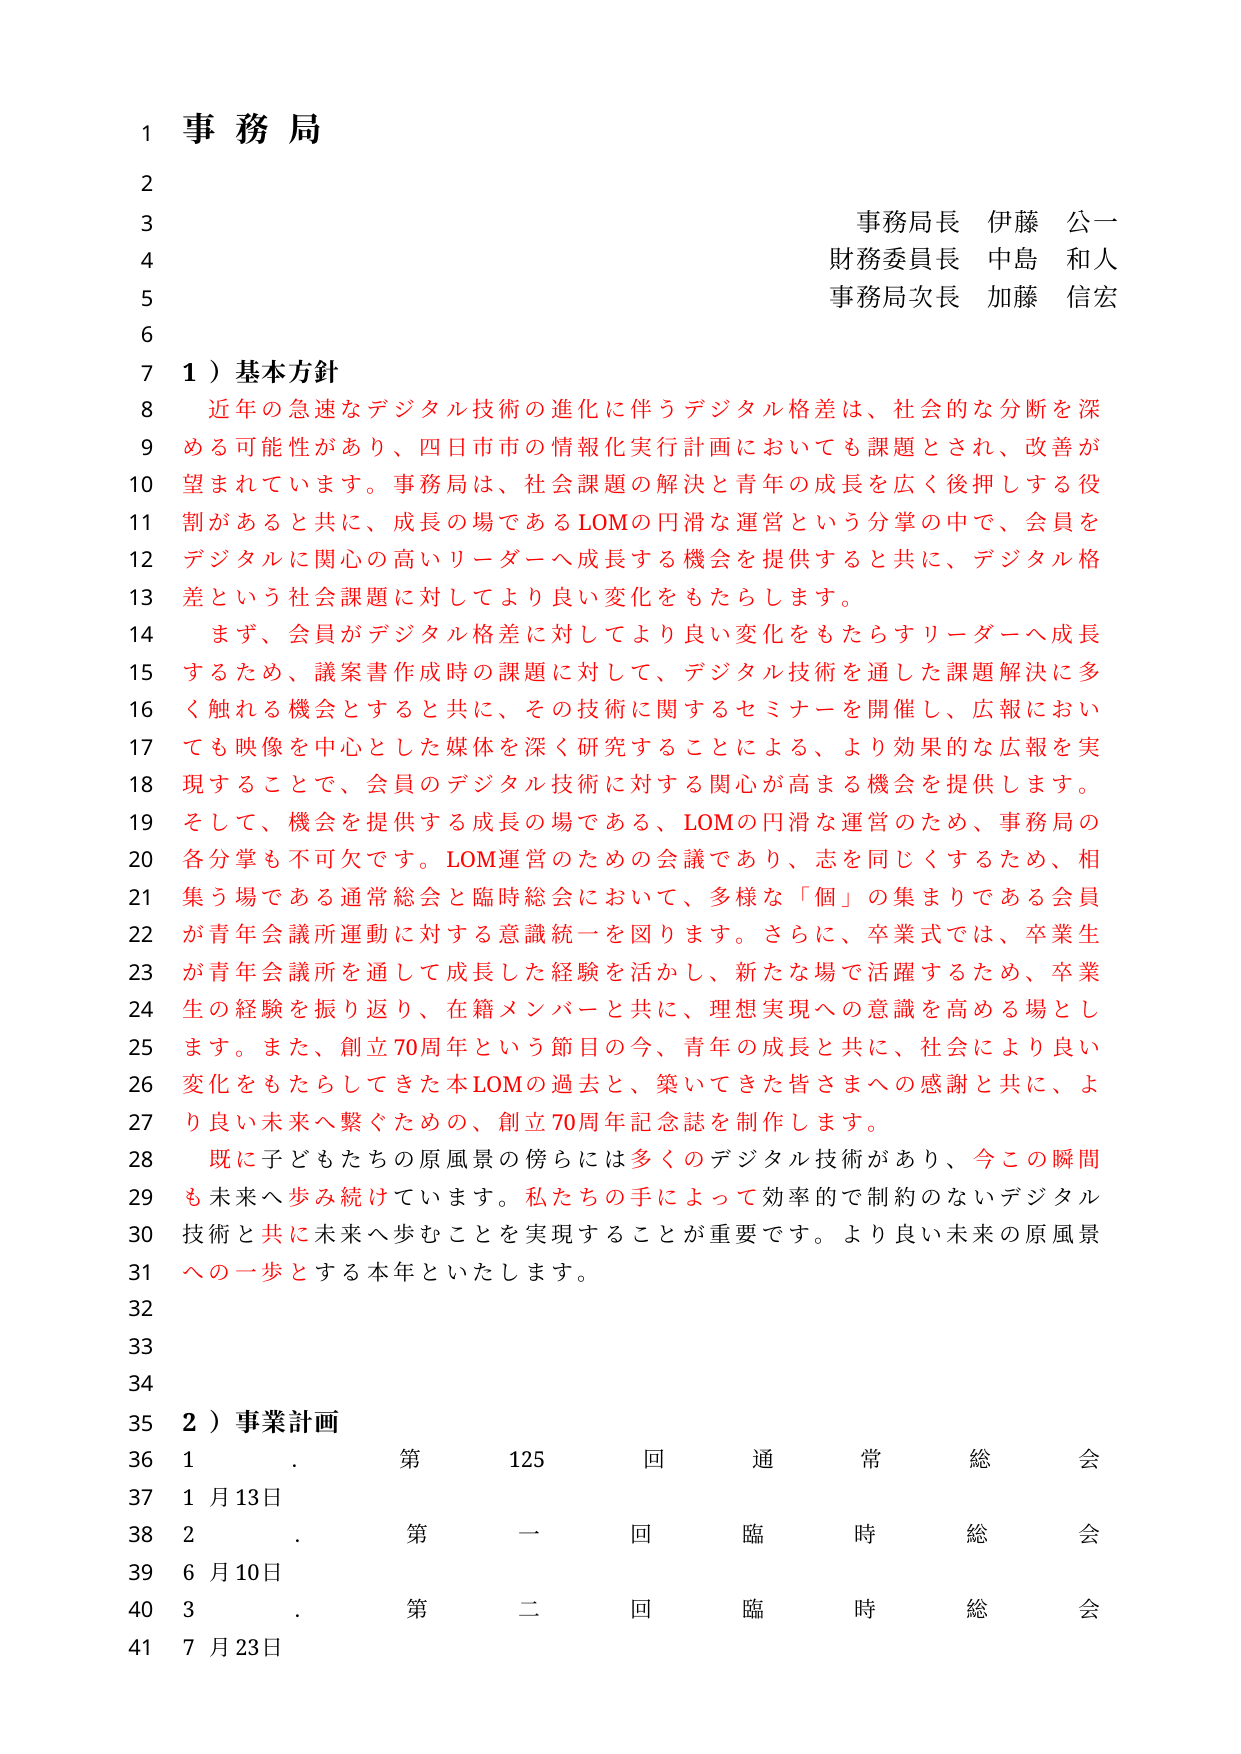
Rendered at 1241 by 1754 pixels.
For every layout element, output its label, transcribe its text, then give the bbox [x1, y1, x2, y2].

text 事務局次長 加藤 信宏 [182, 277, 1119, 314]
text 2）事業計画 [182, 1402, 1119, 1439]
text 事務局 [182, 89, 1119, 164]
text 財務委員長 中島 和人 [182, 239, 1119, 277]
text 事務局長 伊藤 公一 [182, 202, 1119, 239]
text 1．第125回通常総会 1月13日 [182, 1439, 1105, 1514]
text まず、会員がデジタル格差に対してより良い変化をもたらすリーダーへ成長するため、議案書作成時の課題に対して、デジタル技術を通した課題解決に多く触れる機会とすると共に、その技術に関するセミナーを開催し、広報においても映像を中心とした媒体を深く研究することによる、より効果的な広報を実現することで、会員のデジタル技術に対する関心が高まる機会を提供します。そして、機会を提供する成長の場である、LOMの円滑な運営のため、事務局の各分掌も不可欠です。LOM運営のための会議であり、志を同じくするため、相集う場である通常総会と臨時総会において、多様な「個」の集まりである会員が青年会議所運動に対する意識統一を図ります。さらに、卒業式では、卒業生が青年会議所を通して成長した経験を活かし、新たな場で活躍するため、卒業生の経験を振り返り、在籍メンバーと共に、理想実現への意識を高める場とします。また、創立70周年という節目の今、青年の成長と共に、社会により良い変化をもたらしてきた本LOMの過去と、築いてきた皆さまへの感謝と共に、より良い未来へ繋ぐための、創立70周年記念誌を制作します。 [182, 614, 1105, 1139]
text 3．第二回臨時総会 7月23日 [182, 1589, 1105, 1664]
text 近年の急速なデジタル技術の進化に伴うデジタル格差は、社会的な分断を深める可能性があり、四日市市の情報化実行計画においても課題とされ、改善が望まれています。事務局は、社会課題の解決と青年の成長を広く後押しする役割があると共に、成長の場であるLOMの円滑な運営という分掌の中で、会員をデジタルに関心の高いリーダーへ成長する機会を提供すると共に、デジタル格差という社会課題に対してより良い変化をもたらします。 [182, 389, 1105, 614]
text 既に子どもたちの原風景の傍らには多くのデジタル技術があり、今この瞬間も未来へ歩み続けています。私たちの手によって効率的で制約のないデジタル技術と共に未来へ歩むことを実現することが重要です。より良い未来の原風景への一歩とする本年といたします。 [182, 1139, 1105, 1289]
text 2．第一回臨時総会 6月10日 [182, 1514, 1105, 1589]
text 1）基本方針 [182, 352, 1119, 389]
